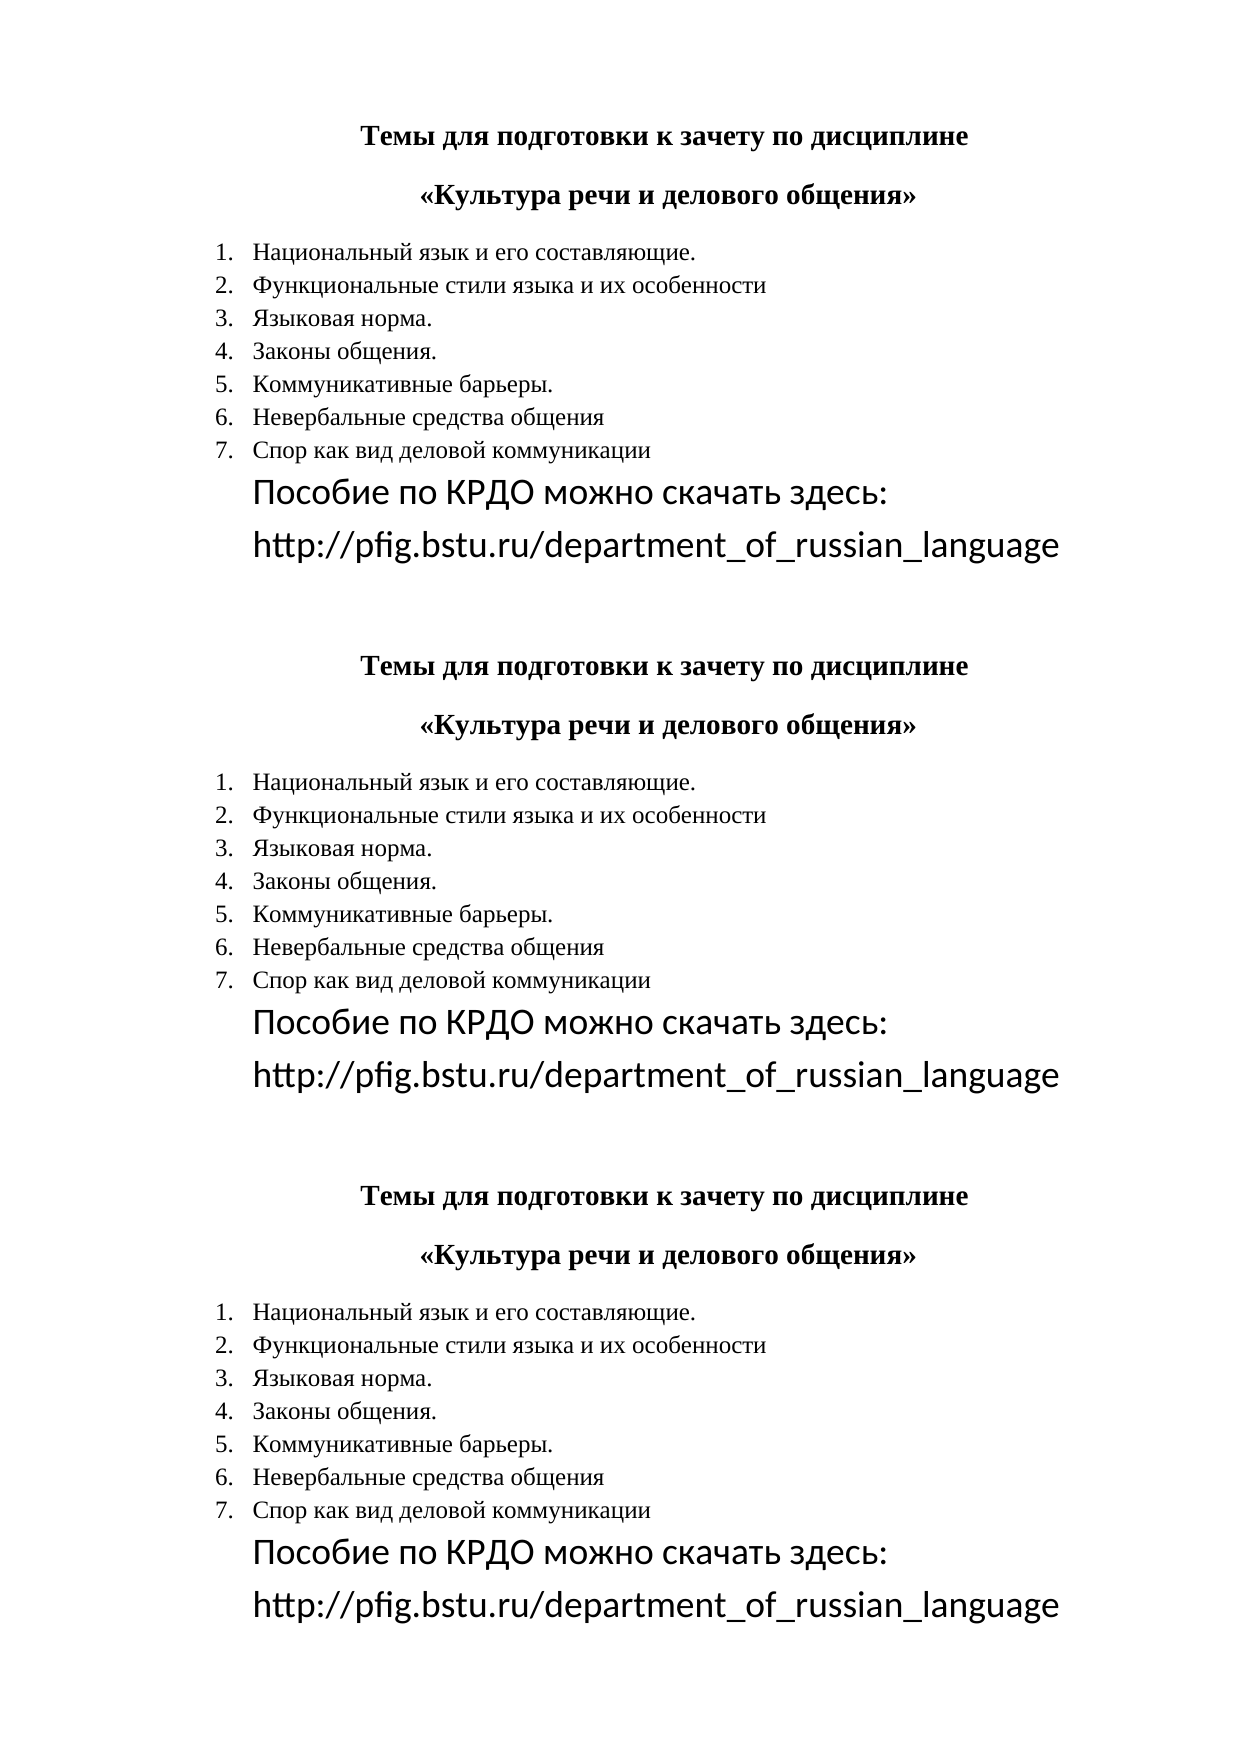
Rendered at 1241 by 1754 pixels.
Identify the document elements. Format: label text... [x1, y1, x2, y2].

list Пособие по КРДО можно скачать здесь: [252, 1528, 1152, 1574]
list http://pfig.bstu.ru/department_of_russian_language [252, 1581, 1152, 1627]
list Национальный язык и его составляющие. [215, 237, 1152, 266]
list Языковая норма. [215, 1363, 1152, 1392]
list http://pfig.bstu.ru/department_of_russian_language [252, 1051, 1152, 1097]
list Языковая норма. [215, 833, 1152, 862]
list Невербальные средства общения [215, 402, 1152, 431]
text Темы для подготовки к зачету по дисциплине [177, 1178, 1152, 1212]
text «Культура речи и делового общения» [177, 177, 1152, 211]
list Законы общения. [215, 1396, 1152, 1425]
list Функциональные стили языка и их особенности [215, 1330, 1152, 1359]
list Национальный язык и его составляющие. [215, 767, 1152, 796]
list http://pfig.bstu.ru/department_of_russian_language [252, 521, 1152, 567]
text Темы для подготовки к зачету по дисциплине [177, 118, 1152, 152]
text «Культура речи и делового общения» [177, 707, 1152, 741]
list Пособие по КРДО можно скачать здесь: [252, 998, 1152, 1044]
list Функциональные стили языка и их особенности [215, 800, 1152, 829]
list Коммуникативные барьеры. [215, 1429, 1152, 1458]
list Невербальные средства общения [215, 932, 1152, 961]
list Законы общения. [215, 336, 1152, 365]
list Пособие по КРДО можно скачать здесь: [252, 468, 1152, 514]
list Коммуникативные барьеры. [215, 899, 1152, 928]
list Языковая норма. [215, 303, 1152, 332]
text Темы для подготовки к зачету по дисциплине [177, 648, 1152, 682]
list Законы общения. [215, 866, 1152, 895]
list Спор как вид деловой коммуникации [215, 965, 1152, 994]
list Спор как вид деловой коммуникации [215, 435, 1152, 464]
list Невербальные средства общения [215, 1462, 1152, 1491]
list Функциональные стили языка и их особенности [215, 270, 1152, 299]
list Спор как вид деловой коммуникации [215, 1495, 1152, 1524]
list Коммуникативные барьеры. [215, 369, 1152, 398]
list Национальный язык и его составляющие. [215, 1297, 1152, 1326]
text «Культура речи и делового общения» [177, 1237, 1152, 1271]
